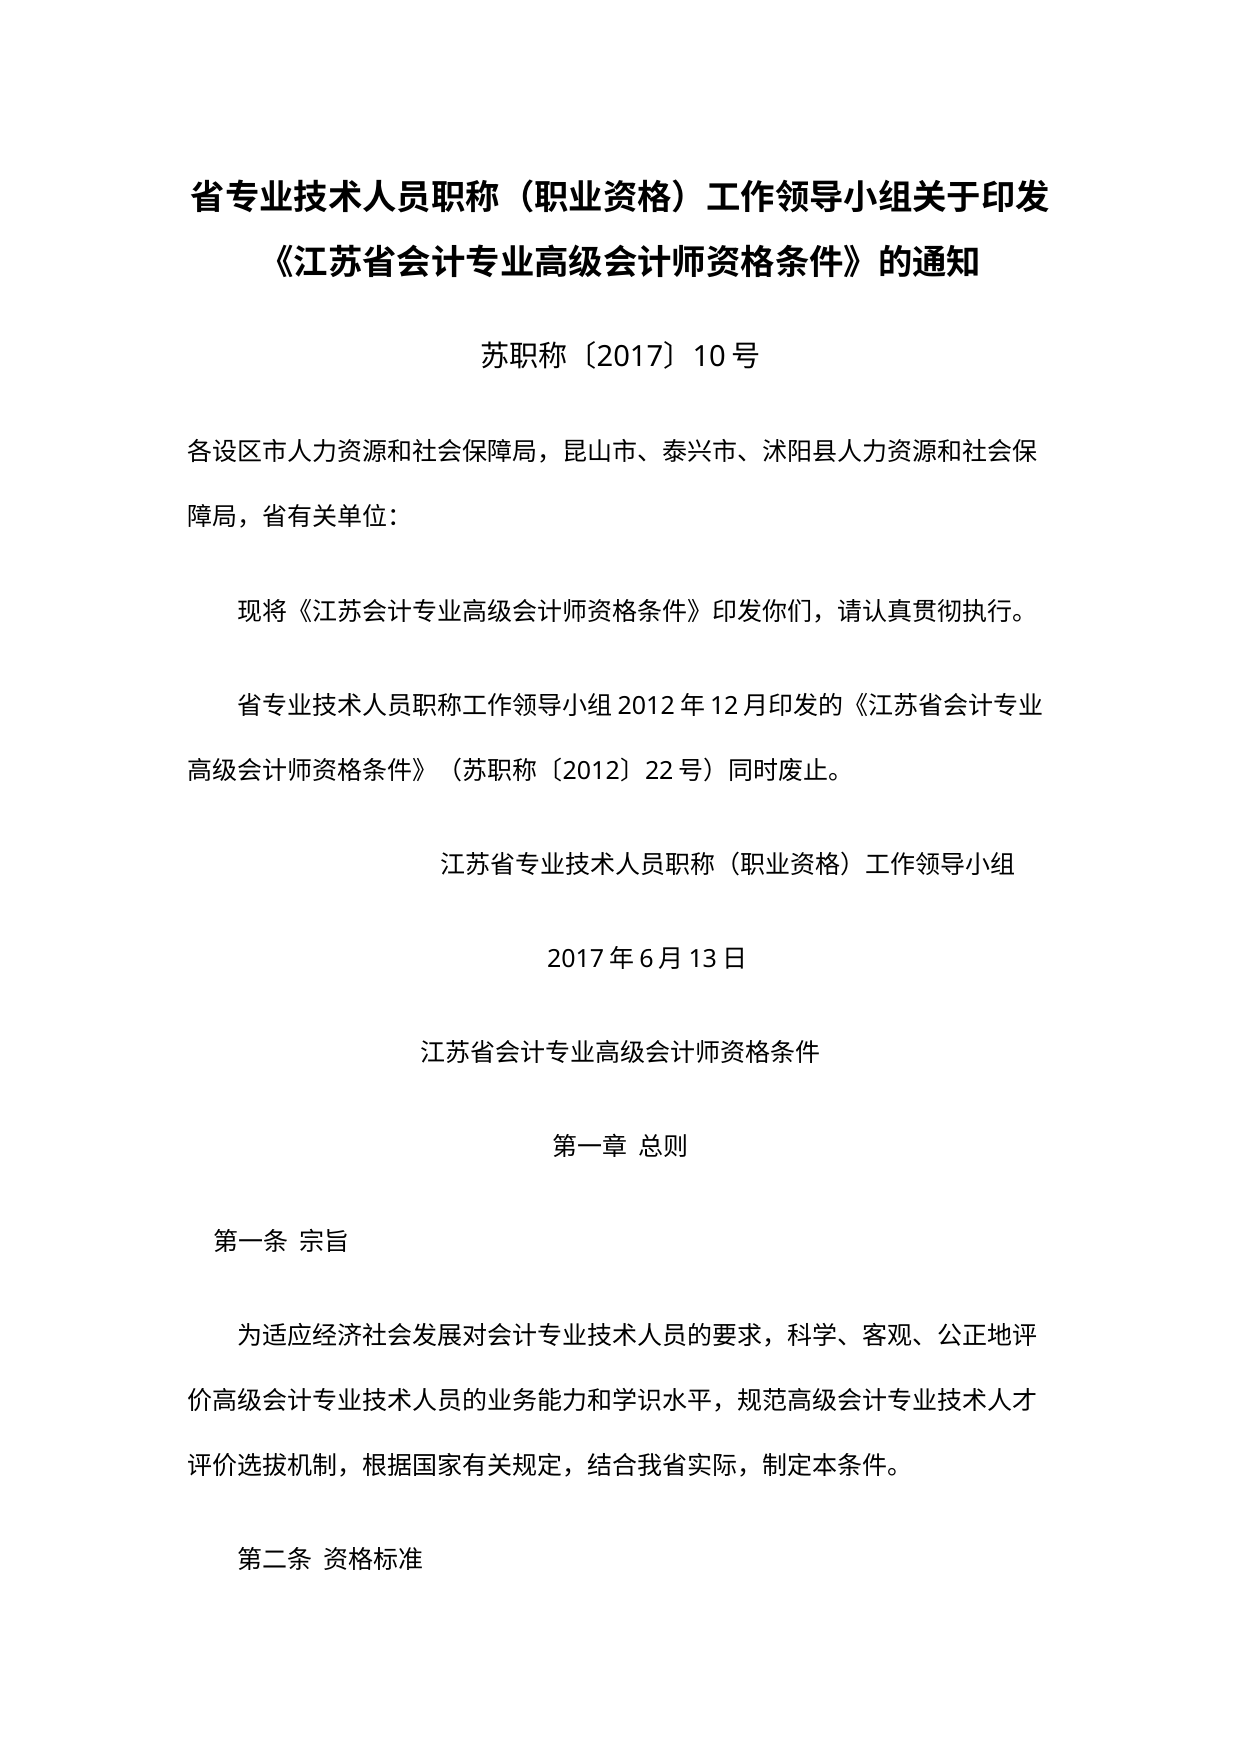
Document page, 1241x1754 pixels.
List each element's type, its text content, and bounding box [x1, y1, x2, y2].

text 第一章 总则 [187, 1112, 1053, 1177]
text 江苏省专业技术人员职称（职业资格）工作领导小组 [187, 830, 1053, 895]
text 江苏省会计专业高级会计师资格条件 [187, 1018, 1053, 1083]
text 第一条 宗旨 [187, 1207, 1053, 1272]
text 第二条 资格标准 [187, 1525, 1053, 1590]
text 苏职称〔2017〕10号 [187, 321, 1053, 386]
text 为适应经济社会发展对会计专业技术人员的要求，科学、客观、公正地评价高级会计专业技术人员的业务能力和学识水平，规范高级会计专业技术人才评价选拔机制，根据国家有关规定，结合我省实际，制定本条件。 [187, 1301, 1053, 1496]
text 各设区市人力资源和社会保障局，昆山市、泰兴市、沭阳县人力资源和社会保障局，省有关单位： [187, 417, 1053, 547]
text 现将《江苏会计专业高级会计师资格条件》印发你们，请认真贯彻执行。 [187, 577, 1053, 642]
text 省专业技术人员职称（职业资格）工作领导小组关于印发《江苏省会计专业高级会计师资格条件》的通知 [187, 162, 1053, 292]
text 省专业技术人员职称工作领导小组2012年12月印发的《江苏省会计专业高级会计师资格条件》（苏职称〔2012〕22号）同时废止。 [187, 671, 1053, 801]
text 2017年6月13日 [187, 924, 1053, 989]
